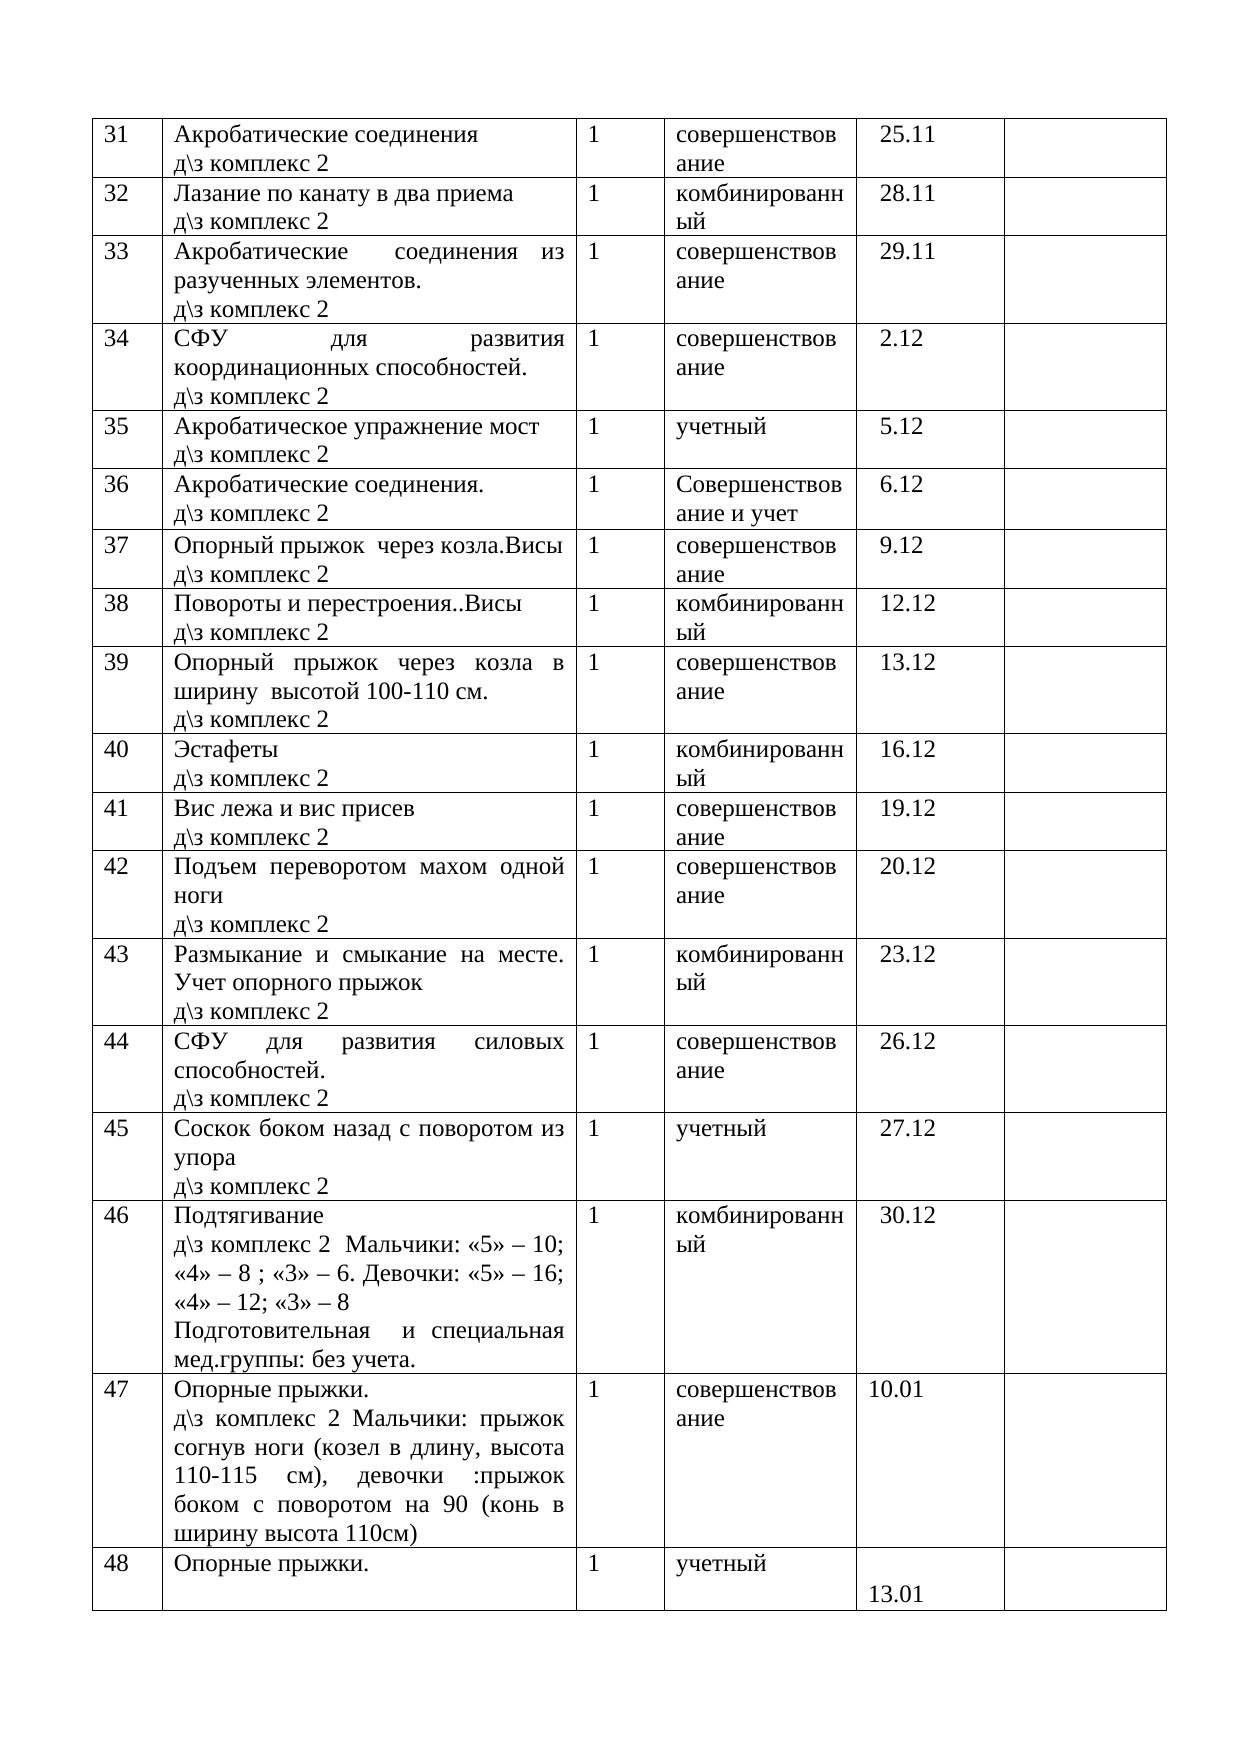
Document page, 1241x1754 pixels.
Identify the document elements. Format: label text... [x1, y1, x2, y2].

table_cell 6.12 [857, 469, 1004, 529]
table_cell 13.12 [857, 647, 1004, 733]
table_cell 45 [93, 1113, 162, 1199]
table_cell 23.12 [857, 939, 1004, 1025]
table_cell 1 [577, 793, 664, 850]
table_cell 28.11 [857, 178, 1004, 235]
table_cell 1 [577, 530, 664, 587]
table_cell [1005, 119, 1166, 177]
table_cell 44 [93, 1026, 162, 1112]
table_cell совершенствование [665, 324, 856, 410]
table_cell Акробатическое упражнение мост д\з комплекс 2 [163, 411, 576, 468]
table_cell 1 [577, 589, 664, 646]
table_cell [1005, 1026, 1166, 1112]
table_cell [1005, 734, 1166, 792]
table_cell 1 [577, 324, 664, 410]
table_cell 1 [577, 1548, 664, 1609]
table_cell 1 [577, 851, 664, 938]
table_cell 19.12 [857, 793, 1004, 850]
table_cell Опорный прыжок через козла.Висы д\з комплекс 2 [163, 530, 576, 587]
table_cell учетный [665, 1113, 856, 1199]
table_cell комбинированный [665, 734, 856, 792]
table_cell [1005, 1113, 1166, 1199]
table_cell комбинированный [665, 1201, 856, 1373]
table_cell [1005, 1548, 1166, 1609]
table_cell 1 [577, 1026, 664, 1112]
table_cell 30.12 [857, 1201, 1004, 1373]
table_cell 1 [577, 469, 664, 529]
table_cell 34 [93, 324, 162, 410]
table_cell СФУ для развития координационных способностей. д\з комплекс 2 [163, 324, 576, 410]
table_cell 20.12 [857, 851, 1004, 938]
table_cell [1005, 589, 1166, 646]
table_cell 42 [93, 851, 162, 938]
table_cell Акробатические соединения из разученных элементов. д\з комплекс 2 [163, 236, 576, 322]
table_cell 46 [93, 1201, 162, 1373]
table_cell 1 [577, 1201, 664, 1373]
table_cell 32 [93, 178, 162, 235]
table_cell 37 [93, 530, 162, 587]
table_cell Акробатические соединения. д\з комплекс 2 [163, 469, 576, 529]
table_cell совершенствование [665, 647, 856, 733]
table_cell [1005, 411, 1166, 468]
table_cell Акробатические соединения д\з комплекс 2 [163, 119, 576, 177]
table_cell 36 [93, 469, 162, 529]
table_cell 1 [577, 1374, 664, 1547]
table_cell Подъем переворотом махом одной ноги д\з комплекс 2 [163, 851, 576, 938]
table_cell учетный [665, 411, 856, 468]
table_cell Лазание по канату в два приема д\з комплекс 2 [163, 178, 576, 235]
table_cell Вис лежа и вис присев д\з комплекс 2 [163, 793, 576, 850]
table_cell 9.12 [857, 530, 1004, 587]
table_cell 1 [577, 734, 664, 792]
table_cell совершенствование [665, 851, 856, 938]
table_cell Опорные прыжки. [163, 1548, 576, 1609]
table_cell 48 [93, 1548, 162, 1609]
table_cell 1 [577, 236, 664, 322]
table_cell 41 [93, 793, 162, 850]
table_cell Размыкание и смыкание на месте. Учет опорного прыжок д\з комплекс 2 [163, 939, 576, 1025]
table_cell 10.01 [857, 1374, 1004, 1547]
table_cell Опорный прыжок через козла в ширину высотой 100-110 см. д\з комплекс 2 [163, 647, 576, 733]
table_cell учетный [665, 1548, 856, 1609]
table_cell 47 [93, 1374, 162, 1547]
table_cell 43 [93, 939, 162, 1025]
table_cell комбинированный [665, 939, 856, 1025]
table_cell 26.12 [857, 1026, 1004, 1112]
table_cell [1005, 939, 1166, 1025]
table_cell совершенствование [665, 793, 856, 850]
table_cell 1 [577, 647, 664, 733]
table_cell [1005, 178, 1166, 235]
table_cell 39 [93, 647, 162, 733]
table_cell Соскок боком назад с поворотом из упора д\з комплекс 2 [163, 1113, 576, 1199]
table_cell 1 [577, 939, 664, 1025]
table_cell 25.11 [857, 119, 1004, 177]
table_cell [1005, 851, 1166, 938]
table_cell 1 [577, 119, 664, 177]
table_cell СФУ для развития силовых способностей. д\з комплекс 2 [163, 1026, 576, 1112]
table_cell [1005, 530, 1166, 587]
table_cell совершенствование [665, 119, 856, 177]
table_cell [1005, 236, 1166, 322]
table_cell Совершенствование и учет [665, 469, 856, 529]
table_cell [1005, 324, 1166, 410]
table_cell [1005, 793, 1166, 850]
table_cell 29.11 [857, 236, 1004, 322]
table_cell Подтягивание д\з комплекс 2 Мальчики: «5» – 10; «4» – 8 ; «3» – 6. Девочки: «5» – 16; «4» – 12; «3» – 8 Подготовительная и специальная мед.группы: без учета. [163, 1201, 576, 1373]
table_cell [1005, 647, 1166, 733]
table_cell комбинированный [665, 589, 856, 646]
table_cell 1 [577, 178, 664, 235]
table_cell [1005, 1201, 1166, 1373]
table_cell 16.12 [857, 734, 1004, 792]
table_cell комбинированный [665, 178, 856, 235]
table_cell 40 [93, 734, 162, 792]
table_cell 1 [577, 1113, 664, 1199]
table_cell 12.12 [857, 589, 1004, 646]
table_cell 2.12 [857, 324, 1004, 410]
table_cell Эстафеты д\з комплекс 2 [163, 734, 576, 792]
table_cell 5.12 [857, 411, 1004, 468]
table_cell [1005, 1374, 1166, 1547]
table_cell совершенствование [665, 1374, 856, 1547]
table_cell Опорные прыжки. д\з комплекс 2 Мальчики: прыжок согнув ноги (козел в длину, высота 110-115 см), девочки :прыжок боком с поворотом на 90 (конь в ширину высота 110см) [163, 1374, 576, 1547]
table_cell совершенствование [665, 236, 856, 322]
table_cell 1 [577, 411, 664, 468]
table_cell 13.01 [857, 1548, 1004, 1609]
table_cell Повороты и перестроения..Висы д\з комплекс 2 [163, 589, 576, 646]
table_cell 33 [93, 236, 162, 322]
table_cell 31 [93, 119, 162, 177]
table_cell совершенствование [665, 1026, 856, 1112]
table_cell 27.12 [857, 1113, 1004, 1199]
table_cell [1005, 469, 1166, 529]
table_cell 35 [93, 411, 162, 468]
table_cell 38 [93, 589, 162, 646]
table_cell совершенствование [665, 530, 856, 587]
